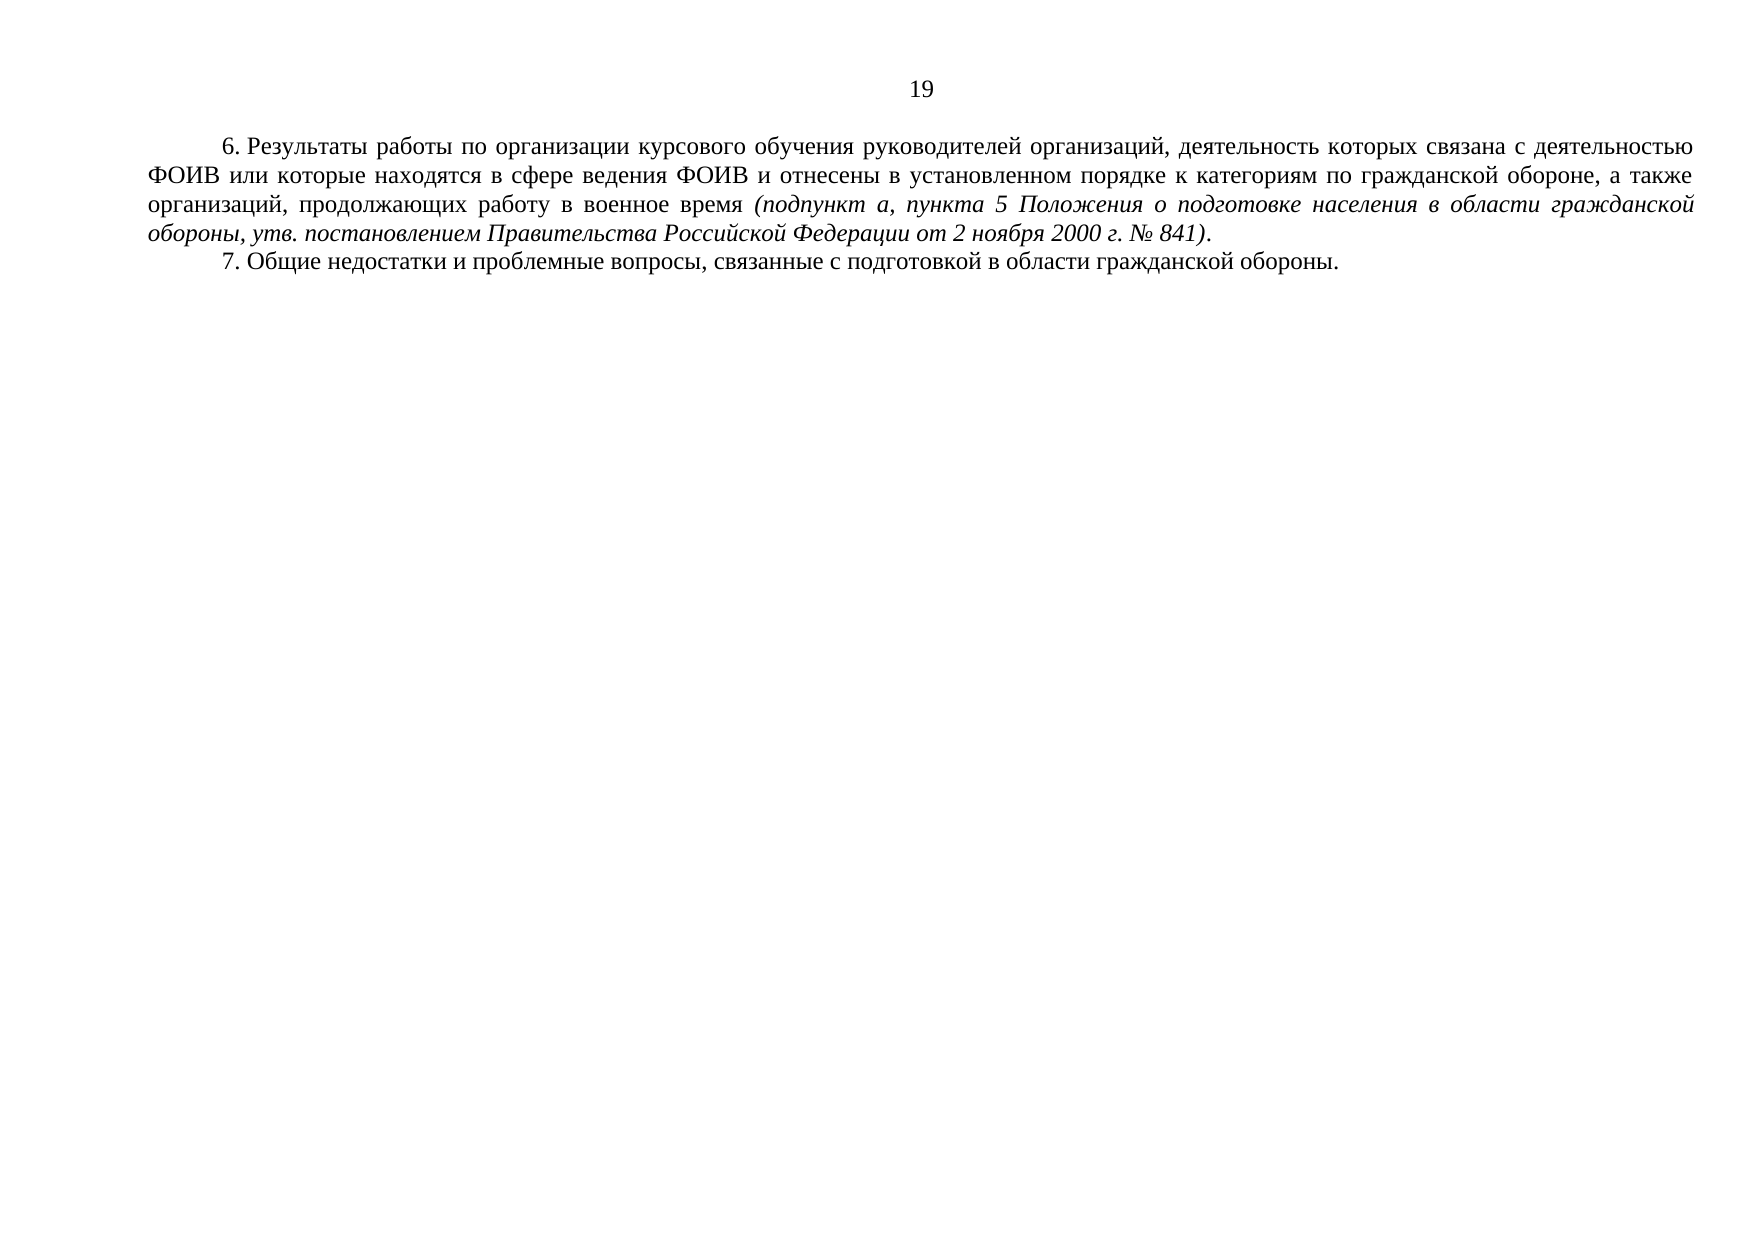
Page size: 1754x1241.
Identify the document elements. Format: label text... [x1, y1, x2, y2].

text 7. Общие недостатки и проблемные вопросы, связанные с подготовкой в области гражданской обороны. [148, 246, 1695, 275]
text 6. Результаты работы по организации курсового обучения руководителей организаций, деятельность которых связана с деятельностью ФОИВ или которые находятся в сфере ведения ФОИВ и отнесены в установленном порядке к категориям по гражданской обороне, а также организаций, продолжающих работу в военное время (подпункт а, пункта 5 Положения о подготовке населения в области гражданской обороны, утв. постановлением Правительства Российской Федерации от 2 ноября 2000 г. № 841). [148, 131, 1695, 246]
